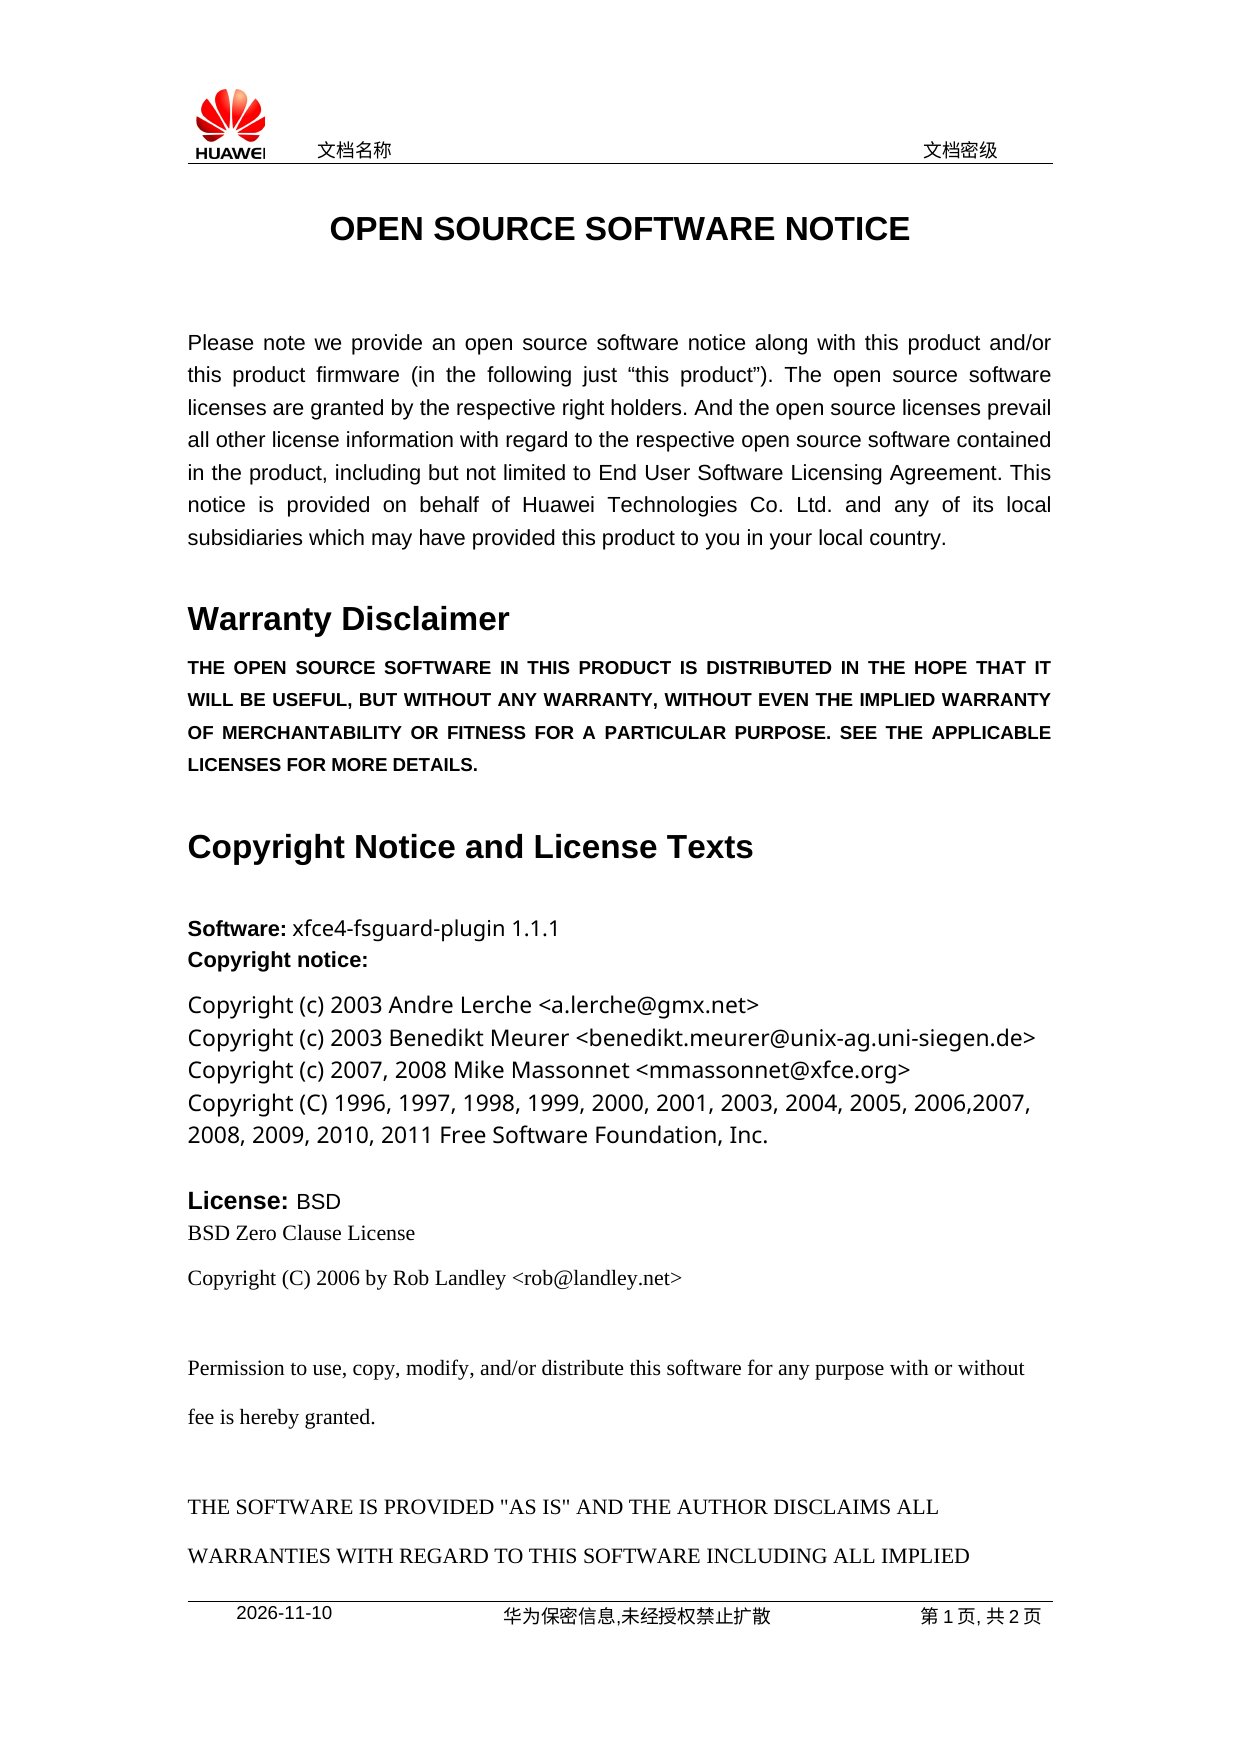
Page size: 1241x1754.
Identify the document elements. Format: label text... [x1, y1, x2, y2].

text Copyright (c) 2003 Andre Lerche <a.lerche@gmx.net> [187, 989, 1053, 1021]
text License: BSD [187, 1184, 1053, 1216]
text OPEN SOURCE SOFTWARE NOTICE [187, 196, 1053, 261]
text BSD Zero Clause License [187, 1216, 1053, 1249]
text The open source software in this product is distributed in the hope that it will be useful, but WITHOUT ANY WARRANTY, without even the implied warranty of MERCHANTABILITY or FITNESS FOR A PARTICULAR PURPOSE. See the applicable licenses for more details. [187, 651, 1053, 781]
text Permission to use, copy, modify, and/or distribute this software for any purpose with or without fee is hereby granted. [187, 1352, 1053, 1433]
text Copyright notice: [187, 944, 1053, 976]
text Copyright Notice and License Texts [187, 814, 1053, 879]
text Please note we provide an open source software notice along with this product and/or this product firmware (in the following just “this product”). The open source software licenses are granted by the respective right holders. And the open source licenses prevail all other license information with regard to the respective open source software contained in the product, including but not limited to End User Software Licensing Agreement. This notice is provided on behalf of Huawei Technologies Co. Ltd. and any of its local subsidiaries which may have provided this product to you in your local country. [187, 326, 1053, 554]
title Software: xfce4-fsguard-plugin 1.1.1 [187, 911, 1053, 944]
text Copyright (C) 1996, 1997, 1998, 1999, 2000, 2001, 2003, 2004, 2005, 2006,2007, 2008, 2009, 2010, 2011 Free Software Foundation, Inc. [187, 1086, 1053, 1151]
text Copyright (c) 2003 Benedikt Meurer <benedikt.meurer@unix-ag.uni-siegen.de> [187, 1021, 1053, 1054]
text Copyright (c) 2007, 2008 Mike Massonnet <mmassonnet@xfce.org> [187, 1054, 1053, 1086]
text Copyright (C) 2006 by Rob Landley <rob@landley.net> [187, 1261, 1053, 1294]
picture [196, 89, 265, 159]
text Warranty Disclaimer [187, 586, 1053, 651]
